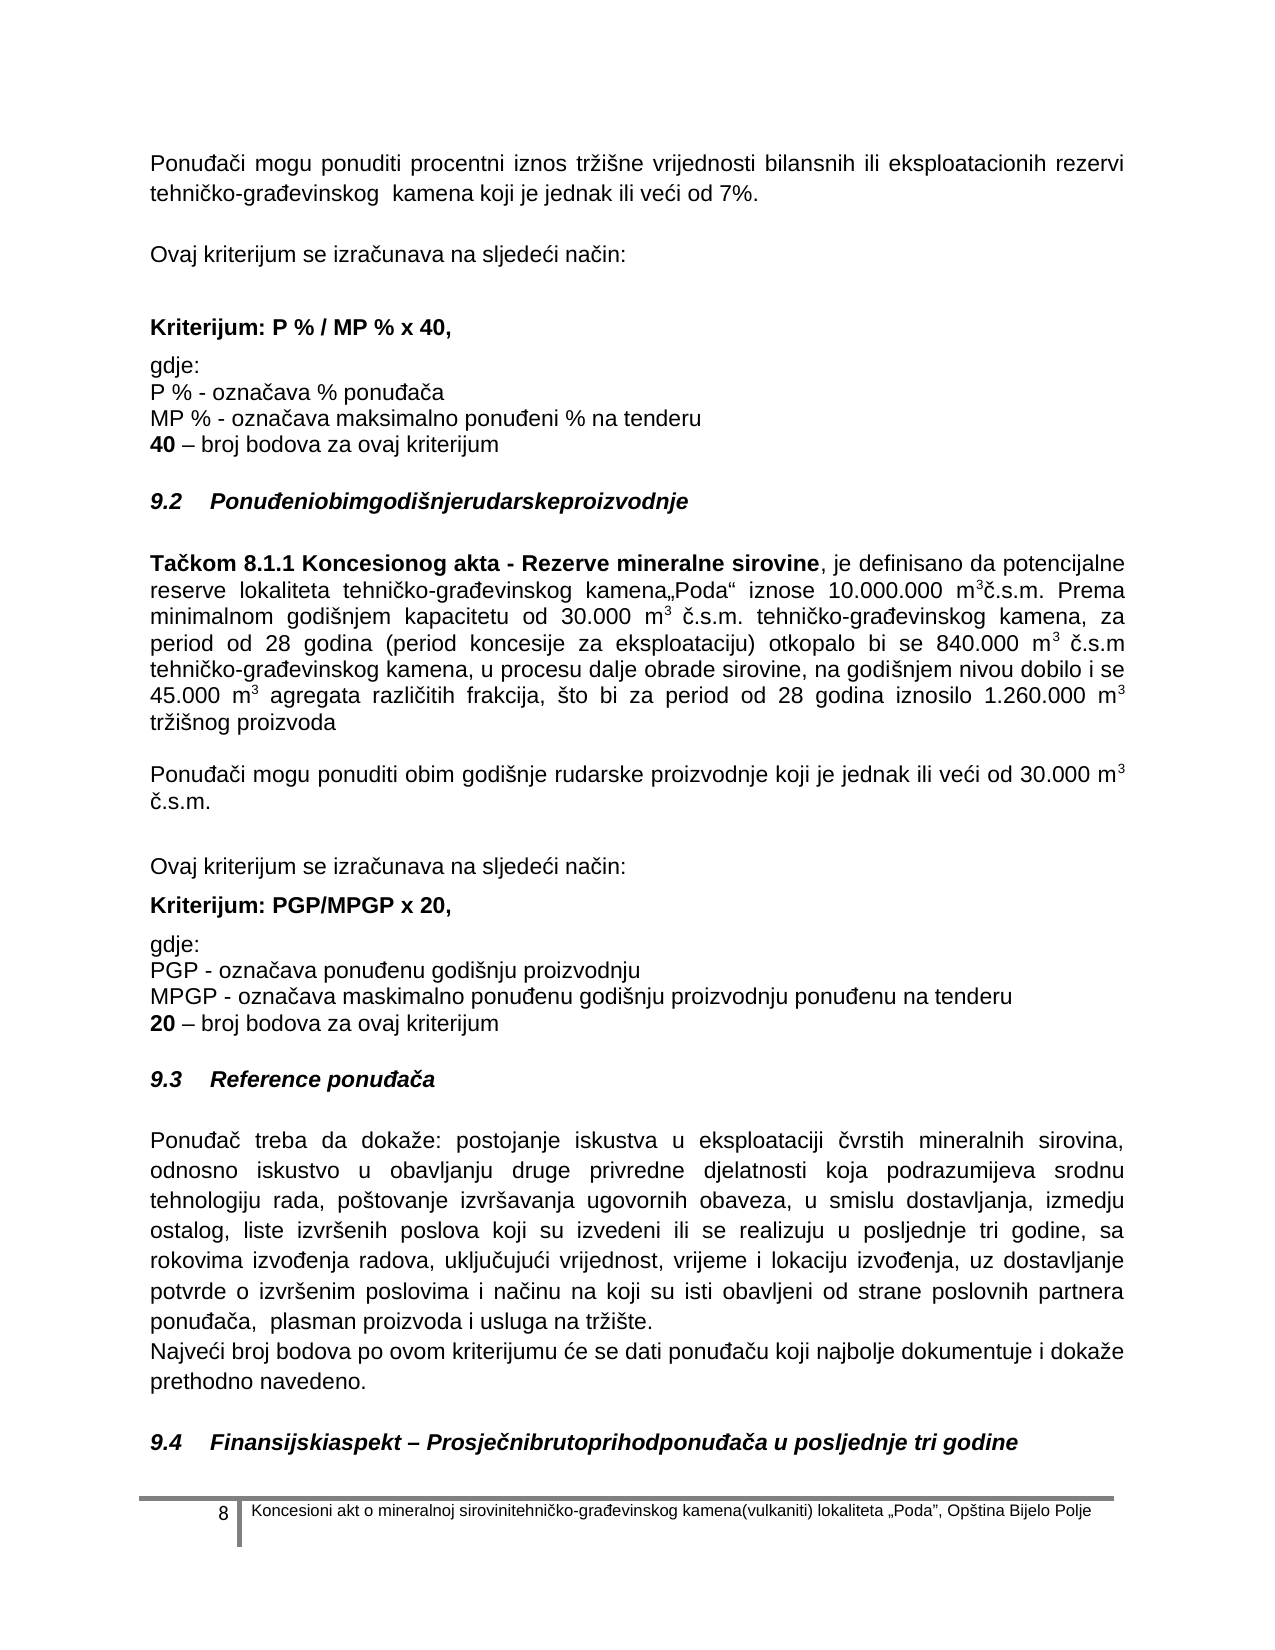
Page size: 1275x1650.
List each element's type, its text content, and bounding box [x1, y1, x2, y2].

text 20 – broj bodova za ovaj kriterijum [150, 1009, 1125, 1036]
text P % - označava % ponuđača [150, 379, 1125, 405]
text Ponuđač treba da dokaže: postojanje iskustva u eksploataciji čvrstih mineralnih sirovina, odnosno iskustvo u obavljanju druge privredne djelatnosti koja podrazumijeva srodnu tehnologiju rada, poštovanje izvršavanja ugovornih obaveza, u smislu dostavljanja, izmedju ostalog, liste izvršenih poslova koji su izvedeni ili se realizuju u posljednje tri godine, sa rokovima izvođenja radova, uključujući vrijednost, vrijeme i lokaciju izvođenja, uz dostavljanje potvrde o izvršenim poslovima i načinu na koji su isti obavljeni od strane poslovnih partnera ponuđača, plasman proizvoda i usluga na tržište. [150, 1127, 1125, 1334]
subtitle Finansijskiaspekt – Prosječnibrutoprihodponuđača u posljednje tri godine [150, 1429, 1125, 1455]
text MPGP - označava maskimalno ponuđenu godišnju proizvodnju ponuđenu na tenderu [150, 983, 1125, 1009]
text gdje: [150, 352, 1125, 379]
text MP % - označava maksimalno ponuđeni % na tenderu [150, 405, 1125, 431]
subtitle Reference ponuđača [150, 1066, 1125, 1092]
text Ovaj kriterijum se izračunava na sljedeći način: [150, 853, 1125, 879]
text Kriterijum: PGP/MPGP x 20, [150, 892, 1125, 918]
text Ponuđači mogu ponuditi procentni iznos tržišne vrijednosti bilansnih ili eksploatacionih rezervi tehničko-građevinskog kamena koji je jednak ili veći od 7%. [150, 150, 1125, 207]
subtitle Ponuđeniobimgodišnjerudarskeproizvodnje [150, 488, 1125, 514]
text Tačkom 8.1.1 Koncesionog akta - Rezerve mineralne sirovine, je definisano da potencijalne reserve lokaliteta tehničko-građevinskog kamena„Poda“ iznose 10.000.000 m3č.s.m. Prema minimalnom godišnjem kapacitetu od 30.000 m3 č.s.m. tehničko-građevinskog kamena, za period od 28 godina (period koncesije za eksploataciju) otkopalo bi se 840.000 m3 č.s.m tehničko-građevinskog kamena, u procesu dalje obrade sirovine, na godišnjem nivou dobilo i se 45.000 m3 agregata različitih frakcija, što bi za period od 28 godina iznosilo 1.260.000 m3 tržišnog proizvoda [150, 550, 1125, 735]
text Ponuđači mogu ponuditi obim godišnje rudarske proizvodnje koji je jednak ili veći od 30.000 m3 č.s.m. [150, 761, 1125, 814]
text PGP - označava ponuđenu godišnju proizvodnju [150, 957, 1125, 983]
text Najveći broj bodova po ovom kriterijumu će se dati ponuđaču koji najbolje dokumentuje i dokaže prethodno navedeno. [150, 1338, 1125, 1394]
text Ovaj kriterijum se izračunava na sljedeći način: [150, 241, 1125, 267]
text gdje: [150, 931, 1125, 957]
text Kriterijum: P % / MP % x 40, [150, 313, 1125, 340]
text 40 – broj bodova za ovaj kriterijum [150, 431, 1125, 458]
